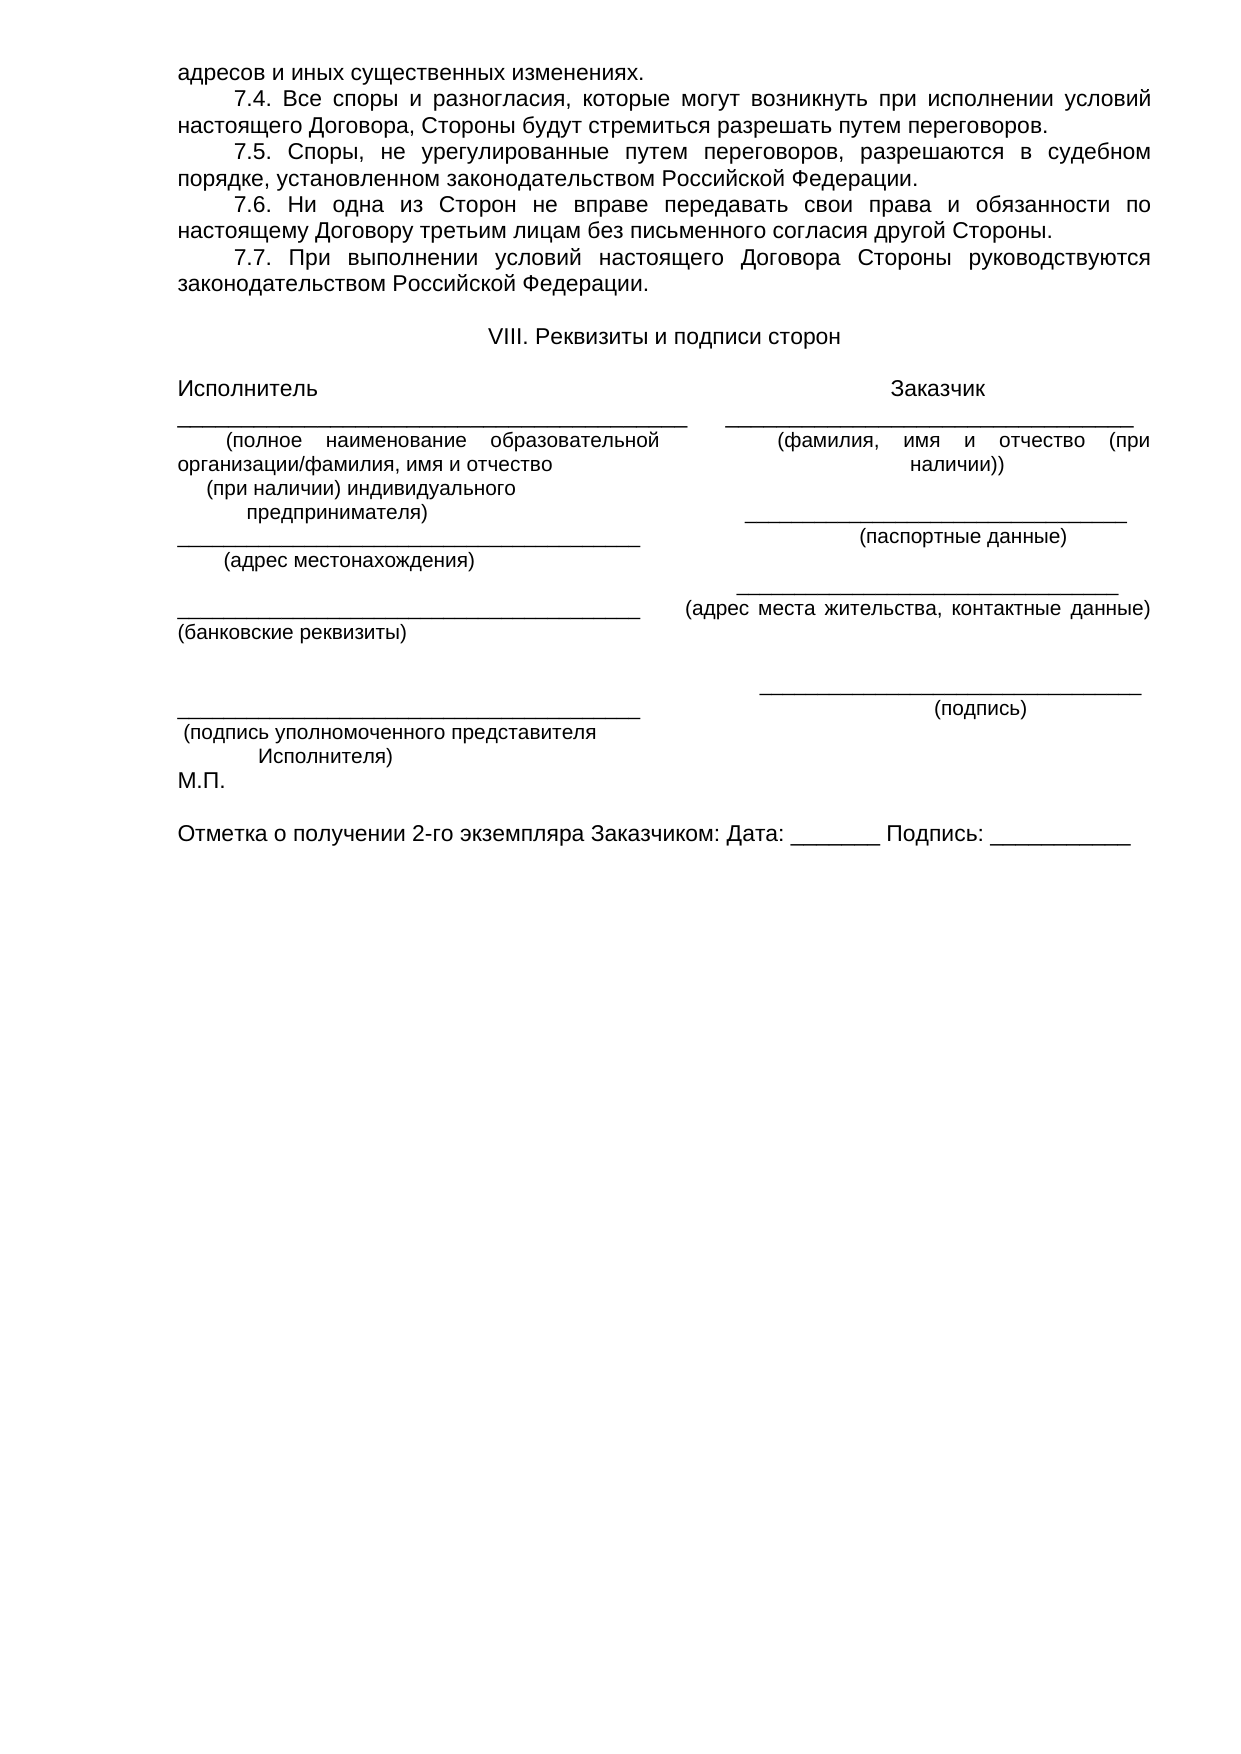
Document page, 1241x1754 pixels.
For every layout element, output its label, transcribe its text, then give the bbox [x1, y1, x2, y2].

text (полное наименование образовательной (фамилия, имя и отчество (при организации/фамилия, имя и отчество наличии)) [177, 428, 1152, 476]
text 7.6. Ни одна из Сторон не вправе передавать свои права и обязанности по настоящему Договору третьим лицам без письменного согласия другой Стороны. [177, 191, 1152, 243]
text 7.4. Все споры и разногласия, которые могут возникнуть при исполнении условий настоящего Договора, Стороны будут стремиться разрешать путем переговоров. [177, 85, 1152, 138]
text (подпись уполномоченного представителя [177, 719, 1152, 743]
text ________________________________________ ________________________________ [177, 402, 1152, 428]
text Исполнитель Заказчик [177, 375, 1152, 402]
text 7.5. Споры, не урегулированные путем переговоров, разрешаются в судебном порядке, установленном законодательством Российской Федерации. [177, 138, 1152, 191]
text предпринимателя) _________________________________ [177, 500, 1152, 524]
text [177, 59, 1152, 85]
text ________________________________________ (адрес места жительства, контактные данные) (банковские реквизиты) [177, 596, 1152, 644]
text _________________________________ [177, 572, 1152, 596]
text _________________________________ [177, 672, 1152, 696]
text М.П. [177, 767, 1152, 794]
text Отметка о получении 2-го экземпляра Заказчиком: Дата: _______ Подпись: ___________ [177, 820, 1152, 847]
text ________________________________________ (подпись) [177, 696, 1152, 719]
text (при наличии) индивидуального [177, 476, 1152, 500]
text ________________________________________ (паспортные данные) [177, 524, 1152, 548]
text (адрес местонахождения) [177, 548, 1152, 572]
text VIII. Реквизиты и подписи сторон [177, 323, 1152, 349]
text 7.7. При выполнении условий настоящего Договора Стороны руководствуются законодательством Российской Федерации. [177, 243, 1152, 296]
text Исполнителя) [177, 743, 1152, 767]
